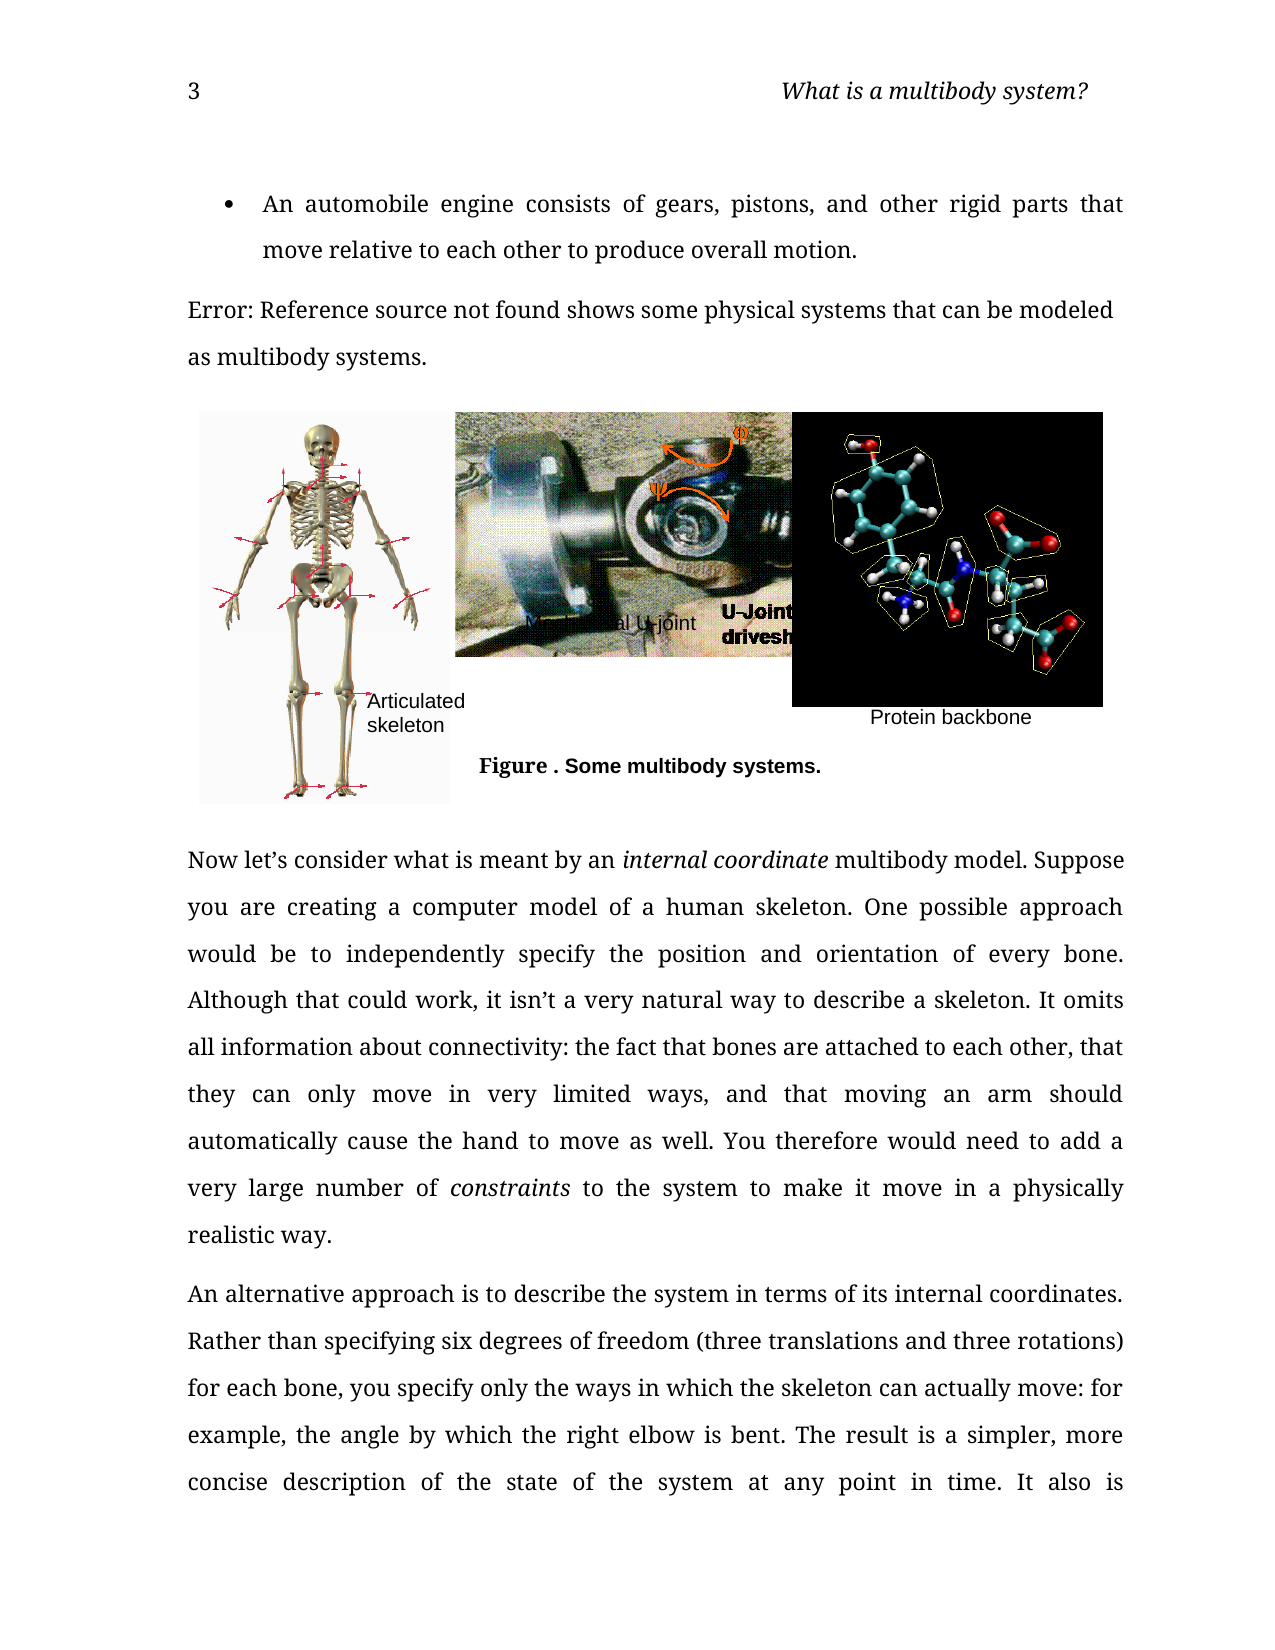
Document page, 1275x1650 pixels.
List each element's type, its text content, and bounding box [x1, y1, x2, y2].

text Now let’s consider what is meant by an internal coordinate multibody model. Suppose you are creating a computer model of a human skeleton. One possible approach would be to independently specify the position and orientation of every bone. Although that could work, it isn’t a very natural way to describe a skeleton. It omits all information about connectivity: the fact that bones are attached to each other, that they can only move in very limited ways, and that moving an arm should automatically cause the hand to move as well. You therefore would need to add a very large number of constraints to the system to make it move in a physically realistic way. [187, 844, 1125, 1250]
picture [193, 404, 450, 804]
picture [792, 412, 1103, 707]
list An automobile engine consists of gears, pistons, and other rigid parts that move relative to each other to produce overall motion. [225, 187, 1125, 266]
text Figure 1 shows some physical systems that can be modeled as multibody systems. [187, 294, 1125, 372]
